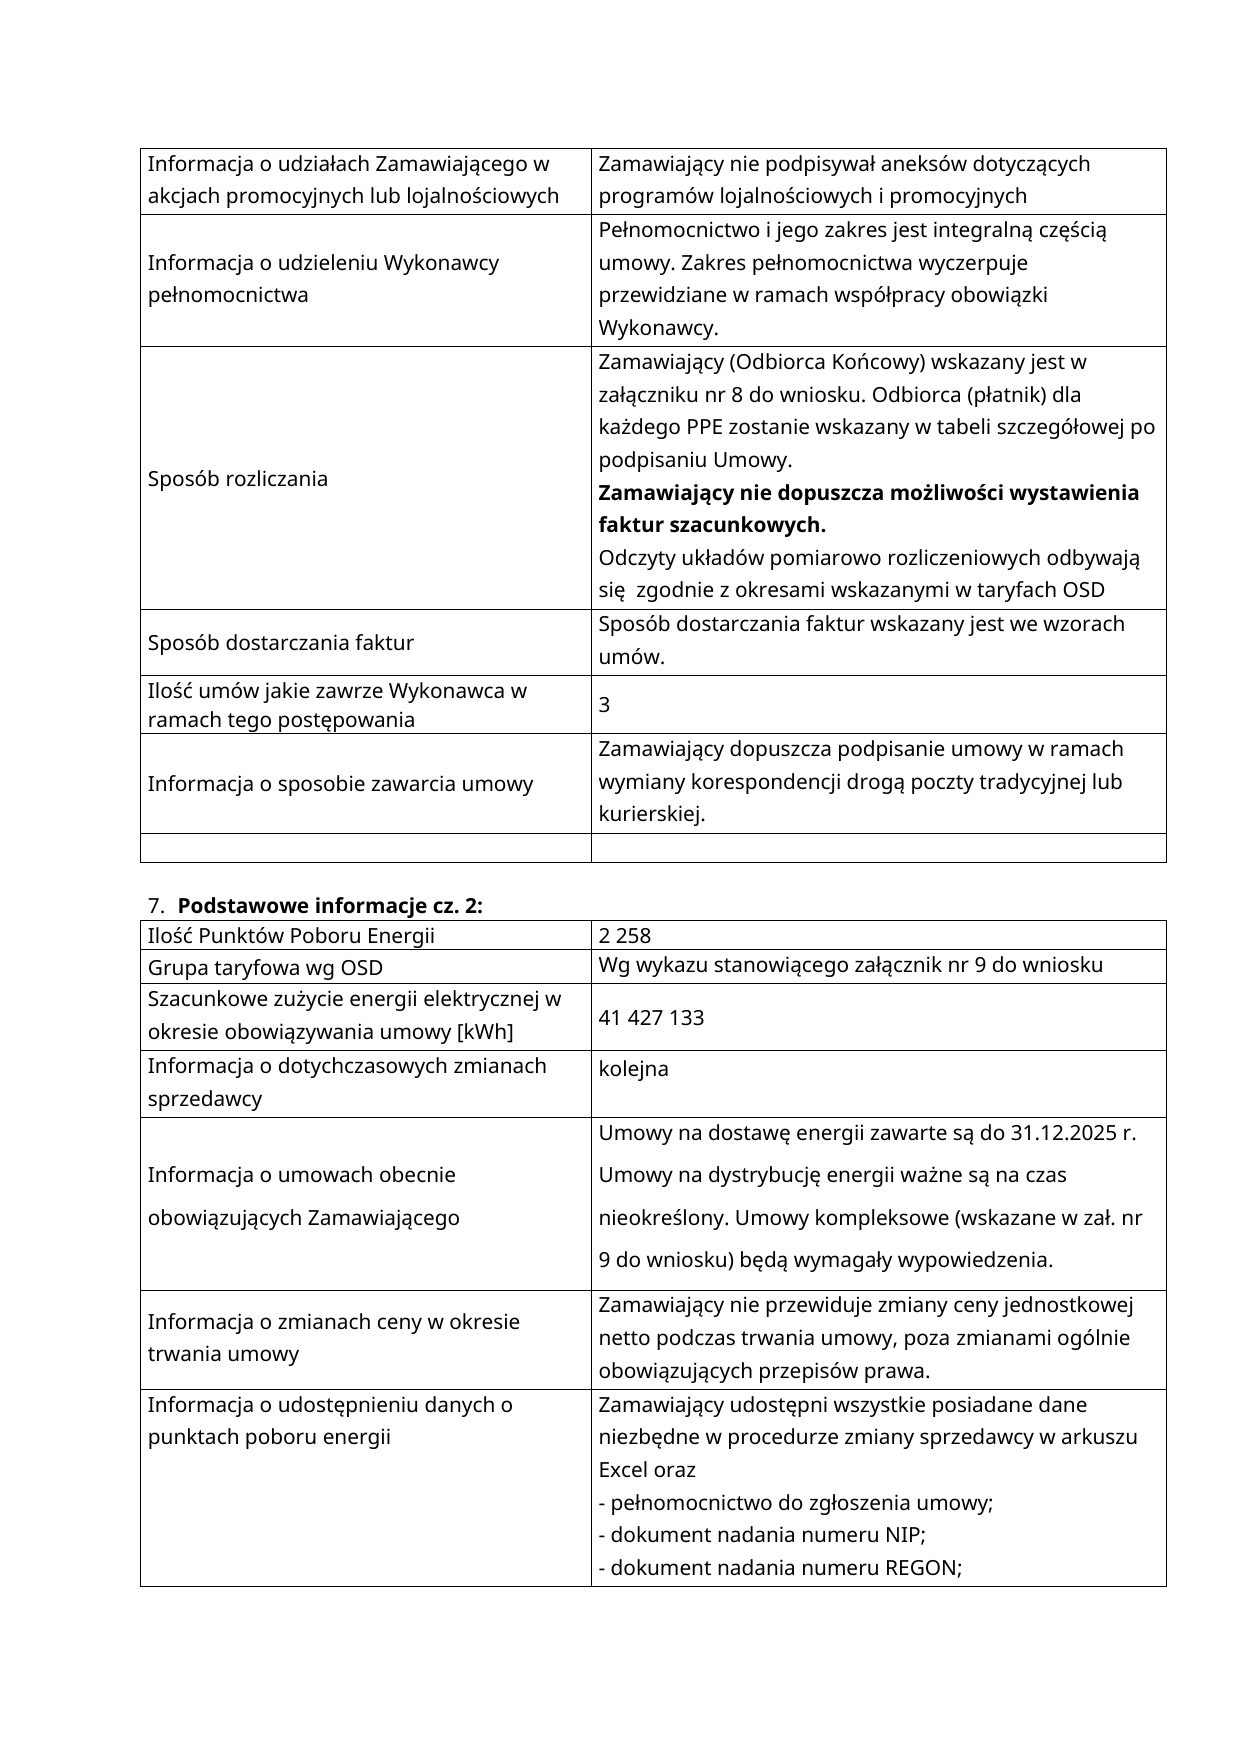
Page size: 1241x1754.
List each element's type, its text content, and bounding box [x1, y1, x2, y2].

table_cell Sposób dostarczania faktur wskazany jest we wzorach umów. [592, 610, 1166, 675]
table_cell Informacja o umowach obecnie obowiązujących Zamawiającego [141, 1118, 591, 1289]
table_cell 3 [592, 676, 1166, 733]
table_cell Sposób rozliczania [141, 347, 591, 608]
table_cell Informacja o udziałach Zamawiającego w akcjach promocyjnych lub lojalnościowych [141, 149, 591, 214]
table_cell Informacja o udzieleniu Wykonawcy pełnomocnictwa [141, 215, 591, 346]
table_cell 41 427 133 [592, 984, 1166, 1050]
table_cell [592, 834, 1166, 862]
table_cell Zamawiający nie podpisywał aneksów dotyczących programów lojalnościowych i promocyjnych [592, 149, 1166, 214]
table_cell Sposób dostarczania faktur [141, 610, 591, 675]
table_cell Szacunkowe zużycie energii elektrycznej w okresie obowiązywania umowy [kWh] [141, 984, 591, 1050]
table_cell Zamawiający (Odbiorca Końcowy) wskazany jest w załączniku nr 8 do wniosku. Odbiorca (płatnik) dla każdego PPE zostanie wskazany w tabeli szczegółowej po podpisaniu Umowy. Zamawiający nie dopuszcza możliwości wystawienia faktur szacunkowych. Odczyty układów pomiarowo rozliczeniowych odbywają się zgodnie z okresami wskazanymi w taryfach OSD [592, 347, 1166, 608]
list Podstawowe informacje cz. 2: [148, 891, 1092, 920]
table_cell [141, 1390, 591, 1586]
table_cell Wg wykazu stanowiącego załącznik nr 9 do wniosku [592, 950, 1166, 983]
table_cell Informacja o sposobie zawarcia umowy [141, 734, 591, 832]
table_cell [592, 1390, 1166, 1586]
table_cell [141, 834, 591, 862]
table_header 2 258 [592, 921, 1166, 949]
table_cell kolejna [592, 1051, 1166, 1117]
table_cell Zamawiający dopuszcza podpisanie umowy w ramach wymiany korespondencji drogą poczty tradycyjnej lub kurierskiej. [592, 734, 1166, 832]
table_cell Umowy na dostawę energii zawarte są do 31.12.2025 r. Umowy na dystrybucję energii ważne są na czas nieokreślony. Umowy kompleksowe (wskazane w zał. nr 9 do wniosku) będą wymagały wypowiedzenia. [592, 1118, 1166, 1289]
table_cell Grupa taryfowa wg OSD [141, 950, 591, 983]
table_cell Zamawiający nie przewiduje zmiany ceny jednostkowej netto podczas trwania umowy, poza zmianami ogólnie obowiązujących przepisów prawa. [592, 1291, 1166, 1389]
table_cell Pełnomocnictwo i jego zakres jest integralną częścią umowy. Zakres pełnomocnictwa wyczerpuje przewidziane w ramach współpracy obowiązki Wykonawcy. [592, 215, 1166, 346]
table_cell Ilość umów jakie zawrze Wykonawca w ramach tego postępowania [141, 676, 591, 733]
table_cell Informacja o zmianach ceny w okresie trwania umowy [141, 1291, 591, 1389]
table_cell Informacja o dotychczasowych zmianach sprzedawcy [141, 1051, 591, 1117]
table_header Ilość Punktów Poboru Energii [141, 921, 591, 949]
